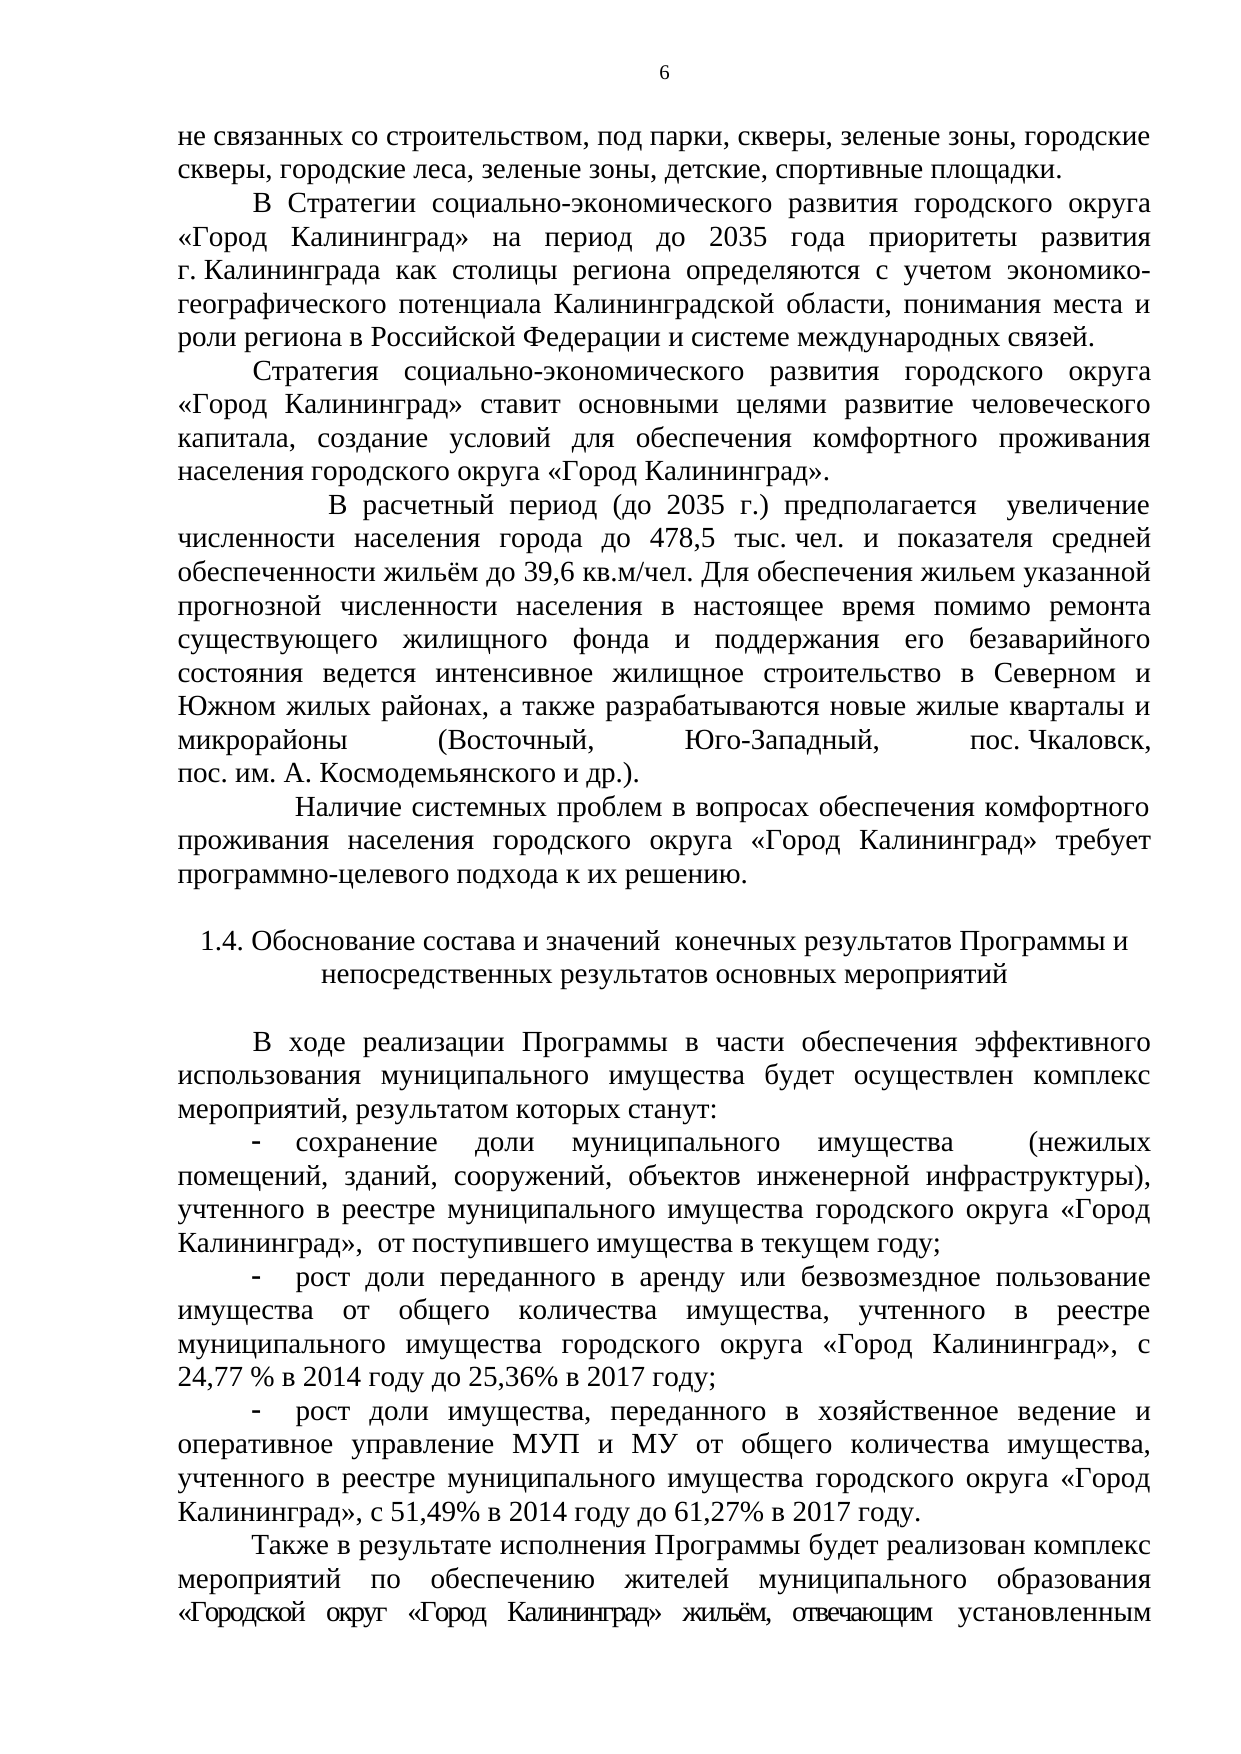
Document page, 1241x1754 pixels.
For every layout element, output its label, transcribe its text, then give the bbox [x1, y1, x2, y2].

text В ходе реализации Программы в части обеспечения эффективного использования муниципального имущества будет осуществлен комплекс мероприятий, результатом которых станут: [177, 1024, 1152, 1124]
text 1.4. Обоснование состава и значений конечных результатов Программы и непосредственных результатов основных мероприятий [177, 923, 1152, 990]
text В расчетный период (до 2035 г.) предполагается увеличение численности населения города до 478,5 тыс. чел. и показателя средней обеспеченности жильём до 39,6 кв.м/чел. Для обеспечения жильем указанной прогнозной численности населения в настоящее время помимо ремонта существующего жилищного фонда и поддержания его безаварийного состояния ведется интенсивное жилищное строительство в Северном и Южном жилых районах, а также разрабатываются новые жилые кварталы и микрорайоны (Восточный, Юго-Западный, пос. Чкаловск, пос. им. А. Космодемьянского и др.). [177, 487, 1152, 789]
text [177, 1527, 1152, 1628]
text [177, 118, 1152, 185]
list сохранение доли муниципального имущества (нежилых помещений, зданий, сооружений, объектов инженерной инфраструктуры), учтенного в реестре муниципального имущества городского округа «Город Калининград», от поступившего имущества в текущем году; [177, 1124, 1152, 1259]
text Стратегия социально-экономического развития городского округа «Город Калининград» ставит основными целями развитие человеческого капитала, создание условий для обеспечения комфортного проживания населения городского округа «Город Калининград». [177, 353, 1152, 487]
list рост доли переданного в аренду или безвозмездное пользование имущества от общего количества имущества, учтенного в реестре муниципального имущества городского округа «Город Калининград», с 24,77 % в 2014 году до 25,36% в 2017 году; [177, 1259, 1152, 1393]
list рост доли имущества, переданного в хозяйственное ведение и оперативное управление МУП и МУ от общего количества имущества, учтенного в реестре муниципального имущества городского округа «Город Калининград», с 51,49% в 2014 году до 61,27% в 2017 году. [177, 1393, 1152, 1527]
text Наличие системных проблем в вопросах обеспечения комфортного проживания населения городского округа «Город Калининград» требует программно-целевого подхода к их решению. [177, 789, 1152, 889]
text В Стратегии социально-экономического развития городского округа «Город Калининград» на период до 2035 года приоритеты развития г. Калининграда как столицы региона определяются с учетом экономико-географического потенциала Калининградской области, понимания места и роли региона в Российской Федерации и системе международных связей. [177, 185, 1152, 353]
